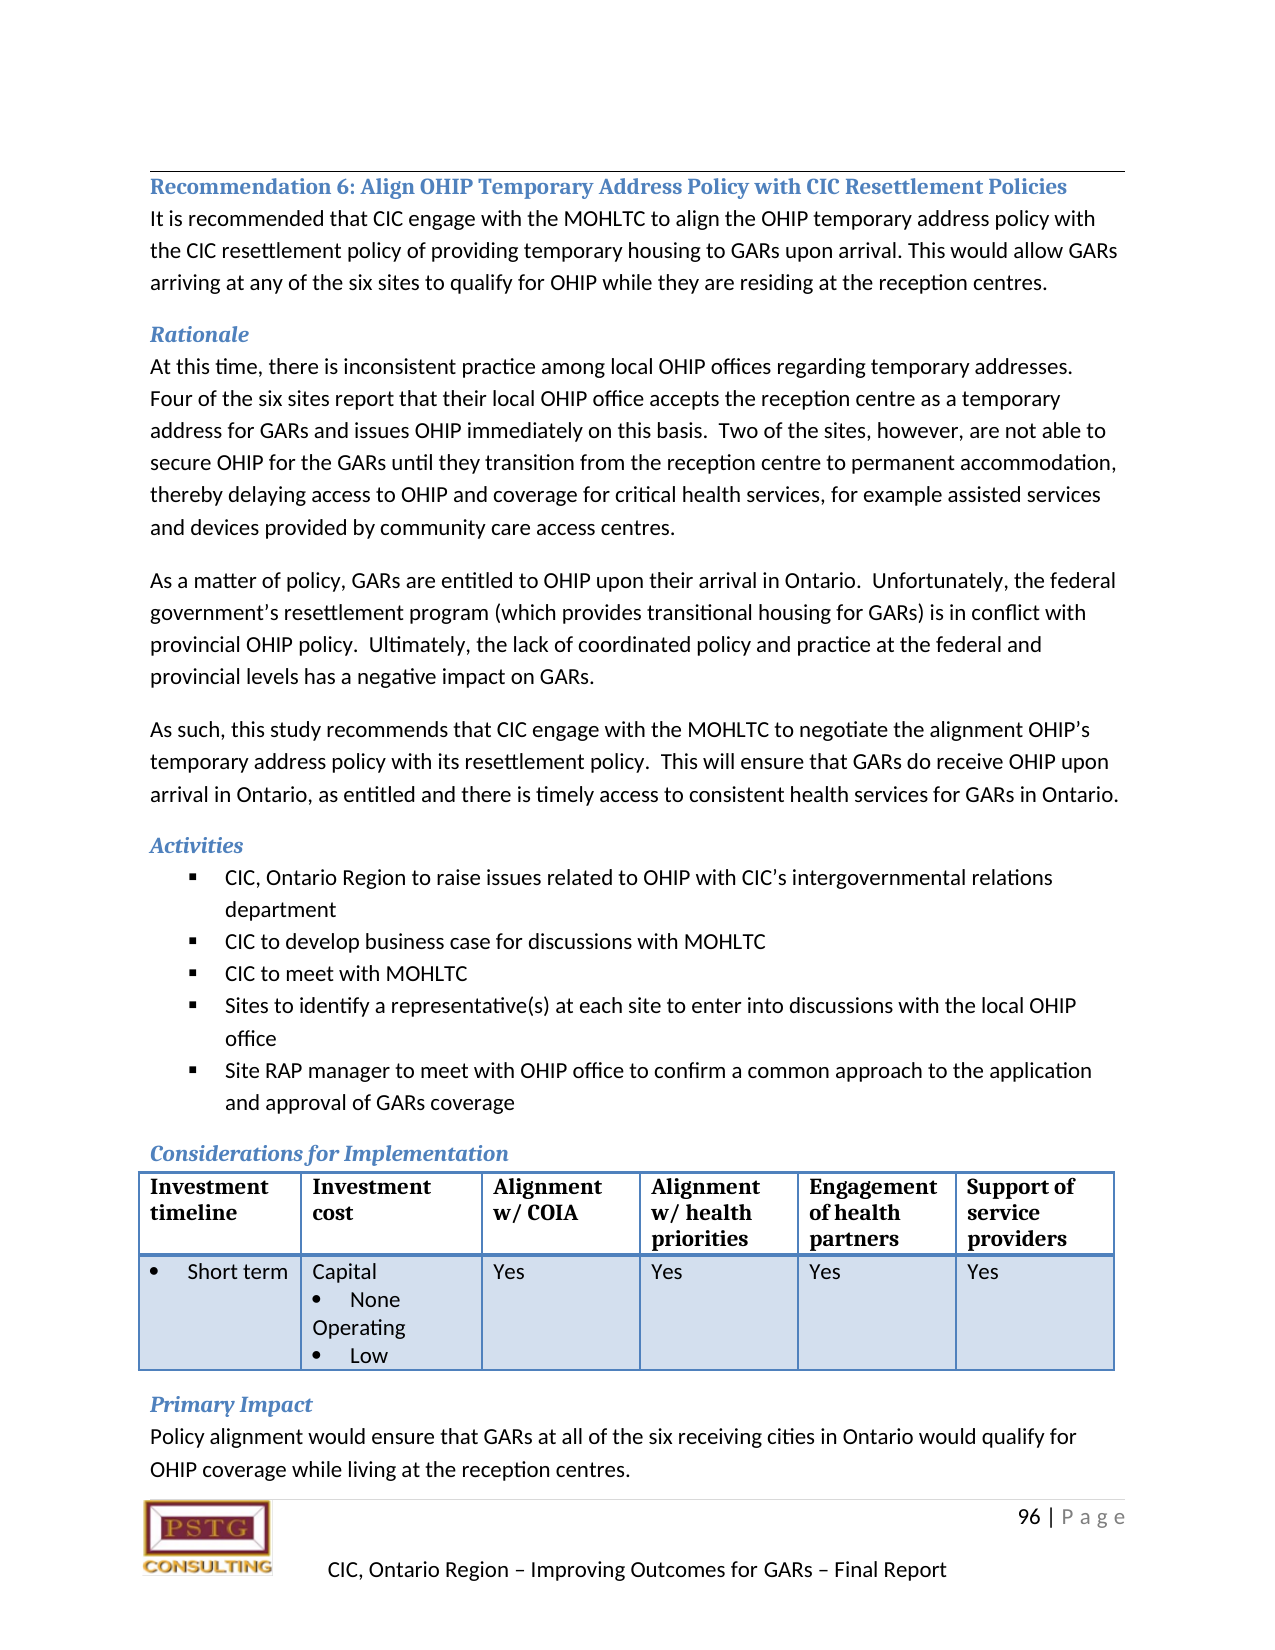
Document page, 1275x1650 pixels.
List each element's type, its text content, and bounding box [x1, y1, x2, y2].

table_cell Short term [140, 1257, 300, 1369]
subtitle Activities [150, 833, 1125, 859]
text As such, this study recommends that CIC engage with the MOHLTC to negotiate the alignment OHIP’s temporary address policy with its resettlement policy. This will ensure that GARs do receive OHIP upon arrival in Ontario, as entitled and there is timely access to consistent health services for GARs in Ontario. [150, 715, 1125, 808]
table_header Investment cost [302, 1174, 481, 1253]
table_cell Capital None Operating Low [302, 1257, 481, 1369]
table_cell Yes [799, 1257, 955, 1369]
table_header Alignment w/ COIA [483, 1174, 639, 1253]
table_header Engagement of health partners [799, 1174, 955, 1253]
list CIC, Ontario Region to raise issues related to OHIP with CIC’s intergovernmental relations department [187, 863, 1125, 923]
list CIC to meet with MOHLTC [187, 959, 1125, 987]
table_cell Yes [483, 1257, 639, 1369]
table_header Investment timeline [140, 1174, 300, 1253]
list CIC to develop business case for discussions with MOHLTC [187, 927, 1125, 955]
table_cell Yes [641, 1257, 797, 1369]
text It is recommended that CIC engage with the MOHLTC to align the OHIP temporary address policy with the CIC resettlement policy of providing temporary housing to GARs upon arrival. This would allow GARs arriving at any of the six sites to qualify for OHIP while they are residing at the reception centres. [150, 204, 1125, 297]
text Policy alignment would ensure that GARs at all of the six receiving cities in Ontario would qualify for OHIP coverage while living at the reception centres. [150, 1422, 1125, 1483]
list Site RAP manager to meet with OHIP office to confirm a common approach to the application and approval of GARs coverage [187, 1056, 1125, 1116]
subtitle Primary Impact [150, 1392, 1125, 1419]
table_header Support of service providers [957, 1174, 1113, 1253]
text At this time, there is inconsistent practice among local OHIP offices regarding temporary addresses. Four of the six sites report that their local OHIP office accepts the reception centre as a temporary address for GARs and issues OHIP immediately on this basis. Two of the sites, however, are not able to secure OHIP for the GARs until they transition from the reception centre to permanent accommodation, thereby delaying access to OHIP and coverage for critical health services, for example assisted services and devices provided by community care access centres. [150, 352, 1125, 541]
list Sites to identify a representative(s) at each site to enter into discussions with the local OHIP office [187, 992, 1125, 1052]
table_header Alignment w/ health priorities [641, 1174, 797, 1253]
table_cell Yes [957, 1257, 1113, 1369]
subtitle Considerations for Implementation [150, 1141, 1125, 1168]
picture [142, 1500, 274, 1577]
text As a matter of policy, GARs are entitled to OHIP upon their arrival in Ontario. Unfortunately, the federal government’s resettlement program (which provides transitional housing for GARs) is in conflict with provincial OHIP policy. Ultimately, the lack of coordinated policy and practice at the federal and provincial levels has a negative impact on GARs. [150, 566, 1125, 690]
subtitle Rationale [150, 322, 1125, 348]
subtitle Recommendation 6: Align OHIP Temporary Address Policy with CIC Resettlement Policies [150, 172, 1125, 200]
